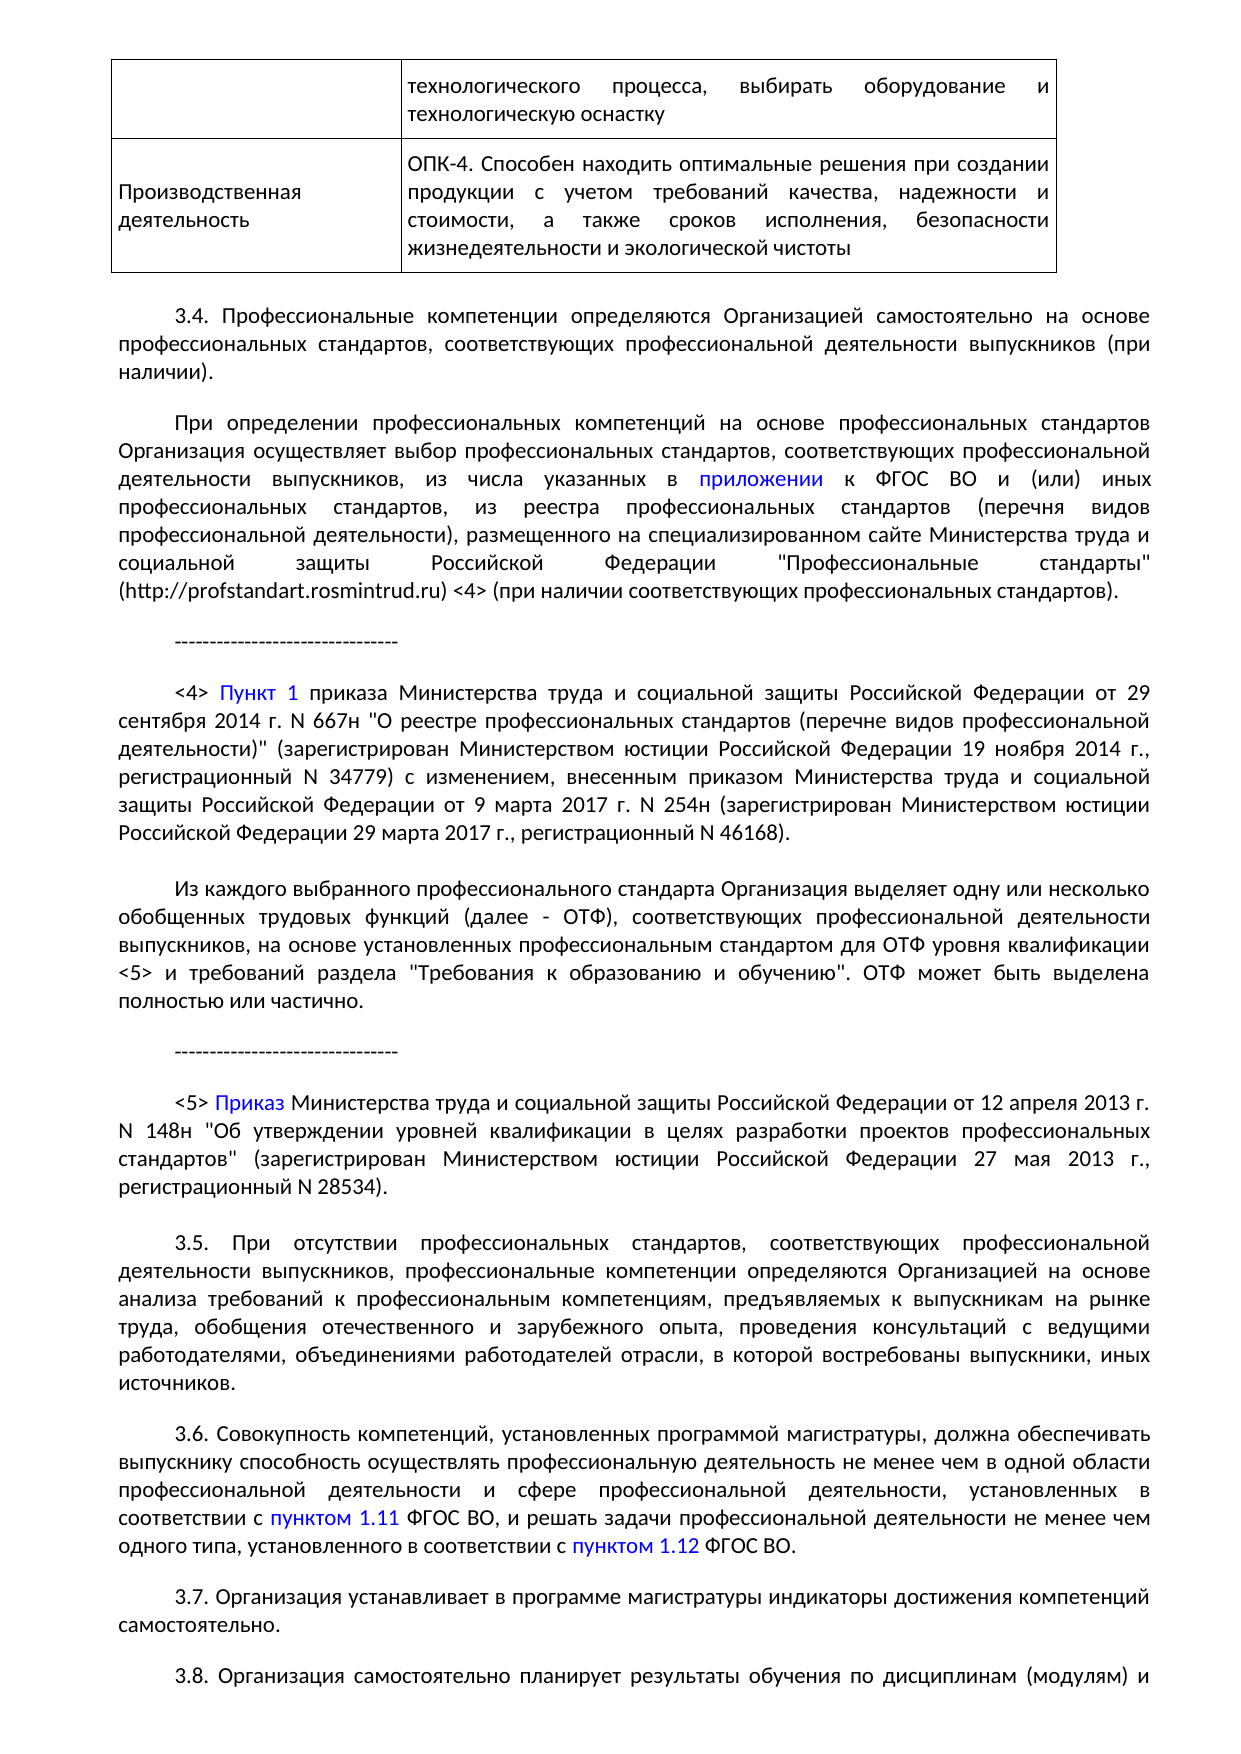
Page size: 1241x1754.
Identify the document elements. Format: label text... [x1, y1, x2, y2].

text При определении профессиональных компетенций на основе профессиональных стандартов Организация осуществляет выбор профессиональных стандартов, соответствующих профессиональной деятельности выпускников, из числа указанных в приложении к ФГОС ВО и (или) иных профессиональных стандартов, из реестра профессиональных стандартов (перечня видов профессиональной деятельности), размещенного на специализированном сайте Министерства труда и социальной защиты Российской Федерации "Профессиональные стандарты" (http://profstandart.rosmintrud.ru) <4> (при наличии соответствующих профессиональных стандартов). [118, 408, 1152, 604]
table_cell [402, 60, 1056, 137]
text <5> Приказ Министерства труда и социальной защиты Российской Федерации от 12 апреля 2013 г. N 148н "Об утверждении уровней квалификации в целях разработки проектов профессиональных стандартов" (зарегистрирован Министерством юстиции Российской Федерации 27 мая 2013 г., регистрационный N 28534). [118, 1088, 1152, 1200]
text 3.4. Профессиональные компетенции определяются Организацией самостоятельно на основе профессиональных стандартов, соответствующих профессиональной деятельности выпускников (при наличии). [118, 301, 1152, 385]
text -------------------------------- [118, 1037, 1152, 1065]
text <4> Пункт 1 приказа Министерства труда и социальной защиты Российской Федерации от 29 сентября 2014 г. N 667н "О реестре профессиональных стандартов (перечне видов профессиональной деятельности)" (зарегистрирован Министерством юстиции Российской Федерации 19 ноября 2014 г., регистрационный N 34779) с изменением, внесенным приказом Министерства труда и социальной защиты Российской Федерации от 9 марта 2017 г. N 254н (зарегистрирован Министерством юстиции Российской Федерации 29 марта 2017 г., регистрационный N 46168). [118, 678, 1152, 846]
text -------------------------------- [118, 627, 1152, 655]
table_cell ОПК-4. Способен находить оптимальные решения при создании продукции с учетом требований качества, надежности и стоимости, а также сроков исполнения, безопасности жизнедеятельности и экологической чистоты [402, 139, 1056, 272]
text 3.5. При отсутствии профессиональных стандартов, соответствующих профессиональной деятельности выпускников, профессиональные компетенции определяются Организацией на основе анализа требований к профессиональным компетенциям, предъявляемых к выпускникам на рынке труда, обобщения отечественного и зарубежного опыта, проведения консультаций с ведущими работодателями, объединениями работодателей отрасли, в которой востребованы выпускники, иных источников. [118, 1228, 1152, 1396]
text 3.6. Совокупность компетенций, установленных программой магистратуры, должна обеспечивать выпускнику способность осуществлять профессиональную деятельность не менее чем в одной области профессиональной деятельности и сфере профессиональной деятельности, установленных в соответствии с пунктом 1.11 ФГОС ВО, и решать задачи профессиональной деятельности не менее чем одного типа, установленного в соответствии с пунктом 1.12 ФГОС ВО. [118, 1419, 1152, 1559]
table_cell Производственная деятельность [112, 139, 401, 272]
text 3.7. Организация устанавливает в программе магистратуры индикаторы достижения компетенций самостоятельно. [118, 1582, 1152, 1638]
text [118, 1661, 1152, 1689]
text Из каждого выбранного профессионального стандарта Организация выделяет одну или несколько обобщенных трудовых функций (далее - ОТФ), соответствующих профессиональной деятельности выпускников, на основе установленных профессиональным стандартом для ОТФ уровня квалификации <5> и требований раздела "Требования к образованию и обучению". ОТФ может быть выделена полностью или частично. [118, 874, 1152, 1014]
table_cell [112, 60, 401, 137]
